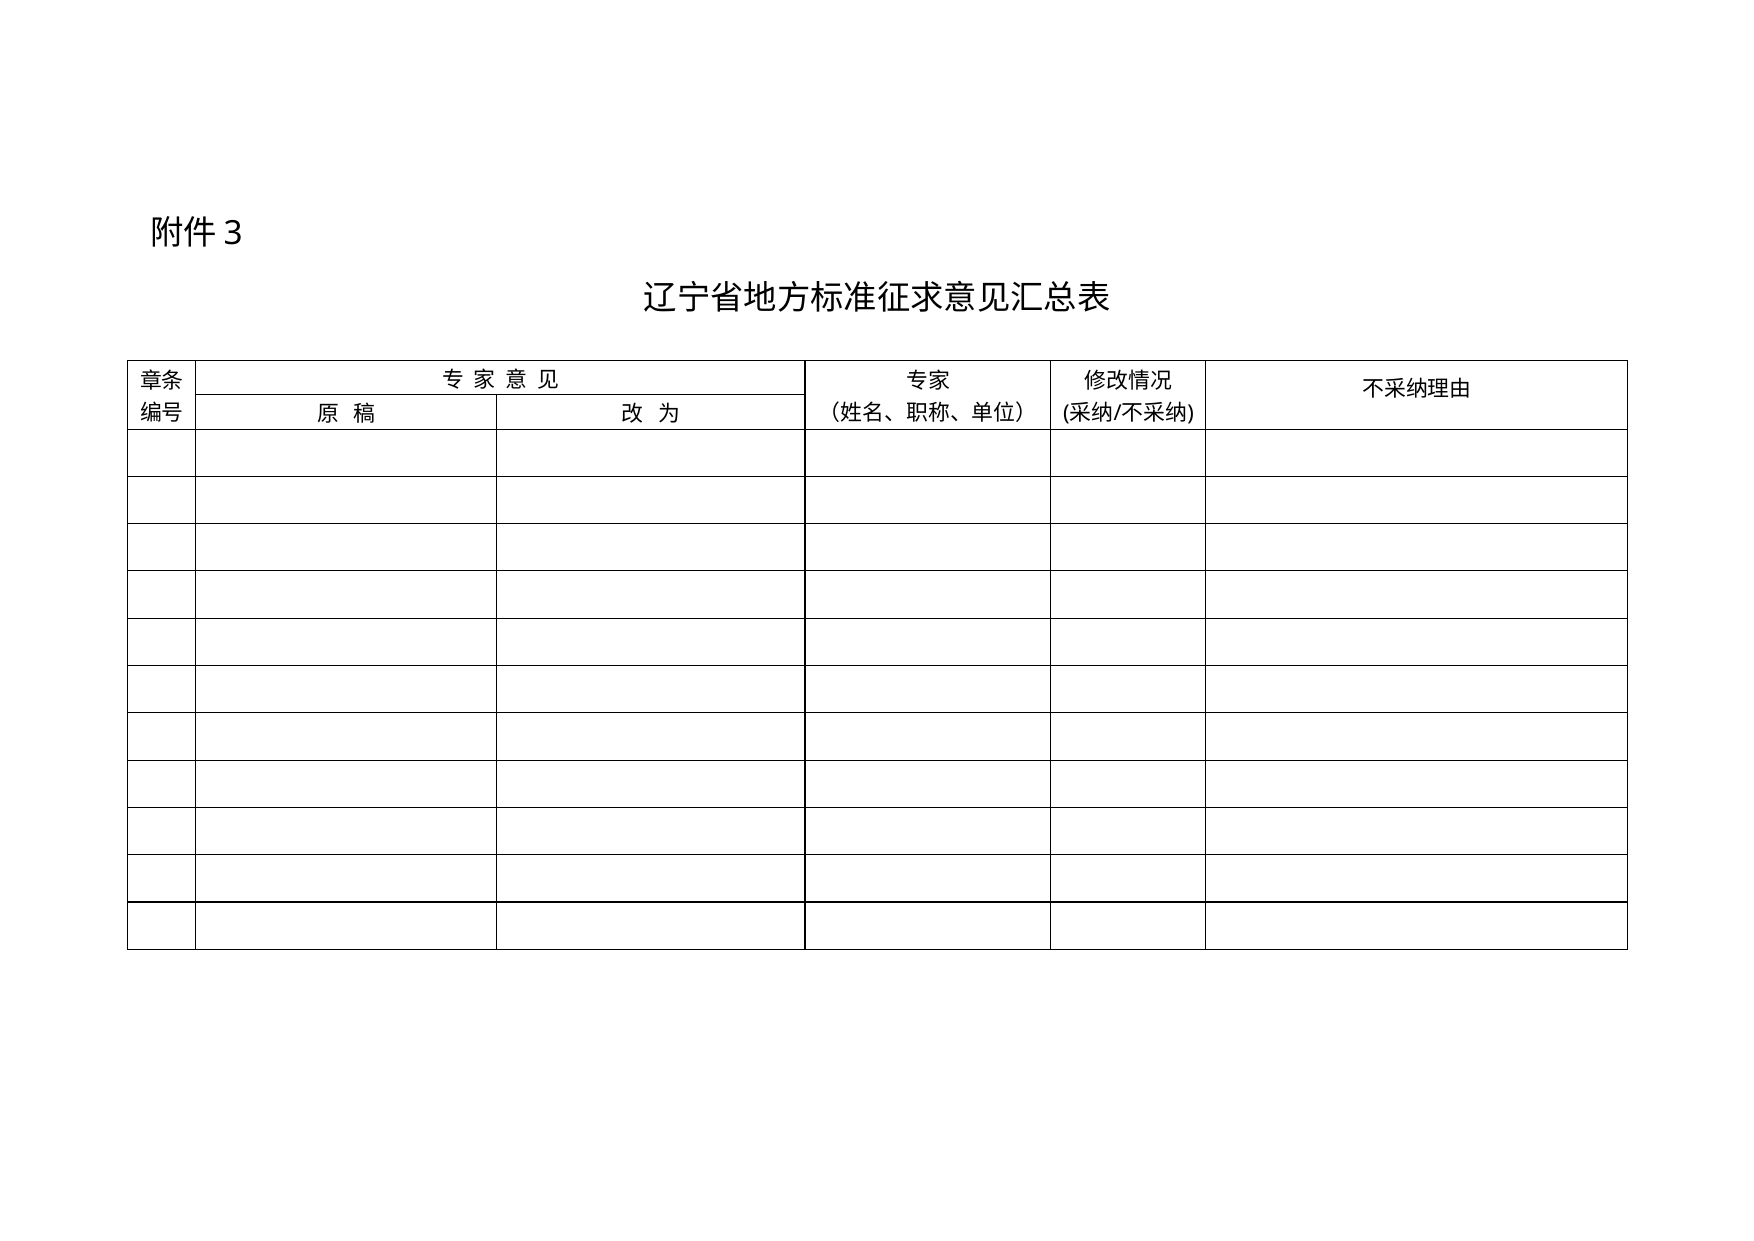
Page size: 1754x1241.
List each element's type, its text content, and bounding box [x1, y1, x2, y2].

table_cell [1206, 903, 1627, 949]
table_cell [196, 903, 496, 949]
table_cell [128, 761, 195, 807]
table_cell [806, 666, 1050, 712]
table_cell [1051, 808, 1205, 854]
table_cell [806, 761, 1050, 807]
table_cell [128, 666, 195, 712]
table_cell [1051, 761, 1205, 807]
table_cell [1206, 713, 1627, 759]
table_cell [806, 619, 1050, 665]
table_cell [1051, 713, 1205, 759]
table_cell [1051, 571, 1205, 618]
table_cell [128, 855, 195, 901]
table_cell [497, 855, 804, 901]
table_cell [1206, 430, 1627, 476]
table_cell [806, 713, 1050, 759]
table_cell [1206, 477, 1627, 523]
table_cell [1206, 855, 1627, 901]
table_cell [1051, 666, 1205, 712]
table_cell [1051, 477, 1205, 523]
table_cell [497, 430, 804, 476]
table_cell [128, 524, 195, 570]
table_cell [1206, 761, 1627, 807]
table_cell [128, 571, 195, 618]
table_cell [1051, 619, 1205, 665]
table_cell [497, 571, 804, 618]
table_cell [806, 477, 1050, 523]
table_cell 原 稿 [196, 395, 496, 428]
table_cell [128, 903, 195, 949]
table_cell [196, 808, 496, 854]
table_cell [497, 619, 804, 665]
text 辽宁省地方标准征求意见汇总表 [150, 263, 1604, 328]
table_cell [196, 477, 496, 523]
table_header 专 家 意 见 [196, 361, 804, 394]
table_cell [1051, 430, 1205, 476]
table_cell [1206, 571, 1627, 618]
table_cell [806, 903, 1050, 949]
table_cell 改 为 [497, 395, 804, 428]
table_cell [128, 808, 195, 854]
table_header 修改情况 (采纳/不采纳) [1051, 361, 1205, 428]
table_cell [497, 524, 804, 570]
text 附件3 [150, 198, 1604, 263]
table_cell [497, 903, 804, 949]
table_cell [196, 713, 496, 759]
table_cell [497, 477, 804, 523]
table_cell [497, 666, 804, 712]
table_cell [196, 761, 496, 807]
table_cell [128, 619, 195, 665]
table_cell [196, 619, 496, 665]
table_cell [128, 713, 195, 759]
table_cell [196, 524, 496, 570]
table_cell [1051, 855, 1205, 901]
table_cell [806, 571, 1050, 618]
table_header 章条 编号 [128, 361, 195, 428]
table_cell [806, 430, 1050, 476]
table_cell [806, 524, 1050, 570]
table_cell [1051, 524, 1205, 570]
table_cell [806, 808, 1050, 854]
table_cell [497, 761, 804, 807]
table_cell [196, 666, 496, 712]
table_header 不采纳理由 [1206, 361, 1627, 428]
table_cell [1206, 524, 1627, 570]
table_cell [1051, 903, 1205, 949]
table_cell [196, 430, 496, 476]
table_cell [1206, 619, 1627, 665]
table_cell [128, 477, 195, 523]
table_cell [1206, 808, 1627, 854]
table_cell [196, 855, 496, 901]
table_cell [128, 430, 195, 476]
table_cell [806, 855, 1050, 901]
table_cell [1206, 666, 1627, 712]
table_cell [196, 571, 496, 618]
table_cell [497, 808, 804, 854]
table_cell [497, 713, 804, 759]
table_header 专家 （姓名、职称、单位） [806, 361, 1050, 428]
